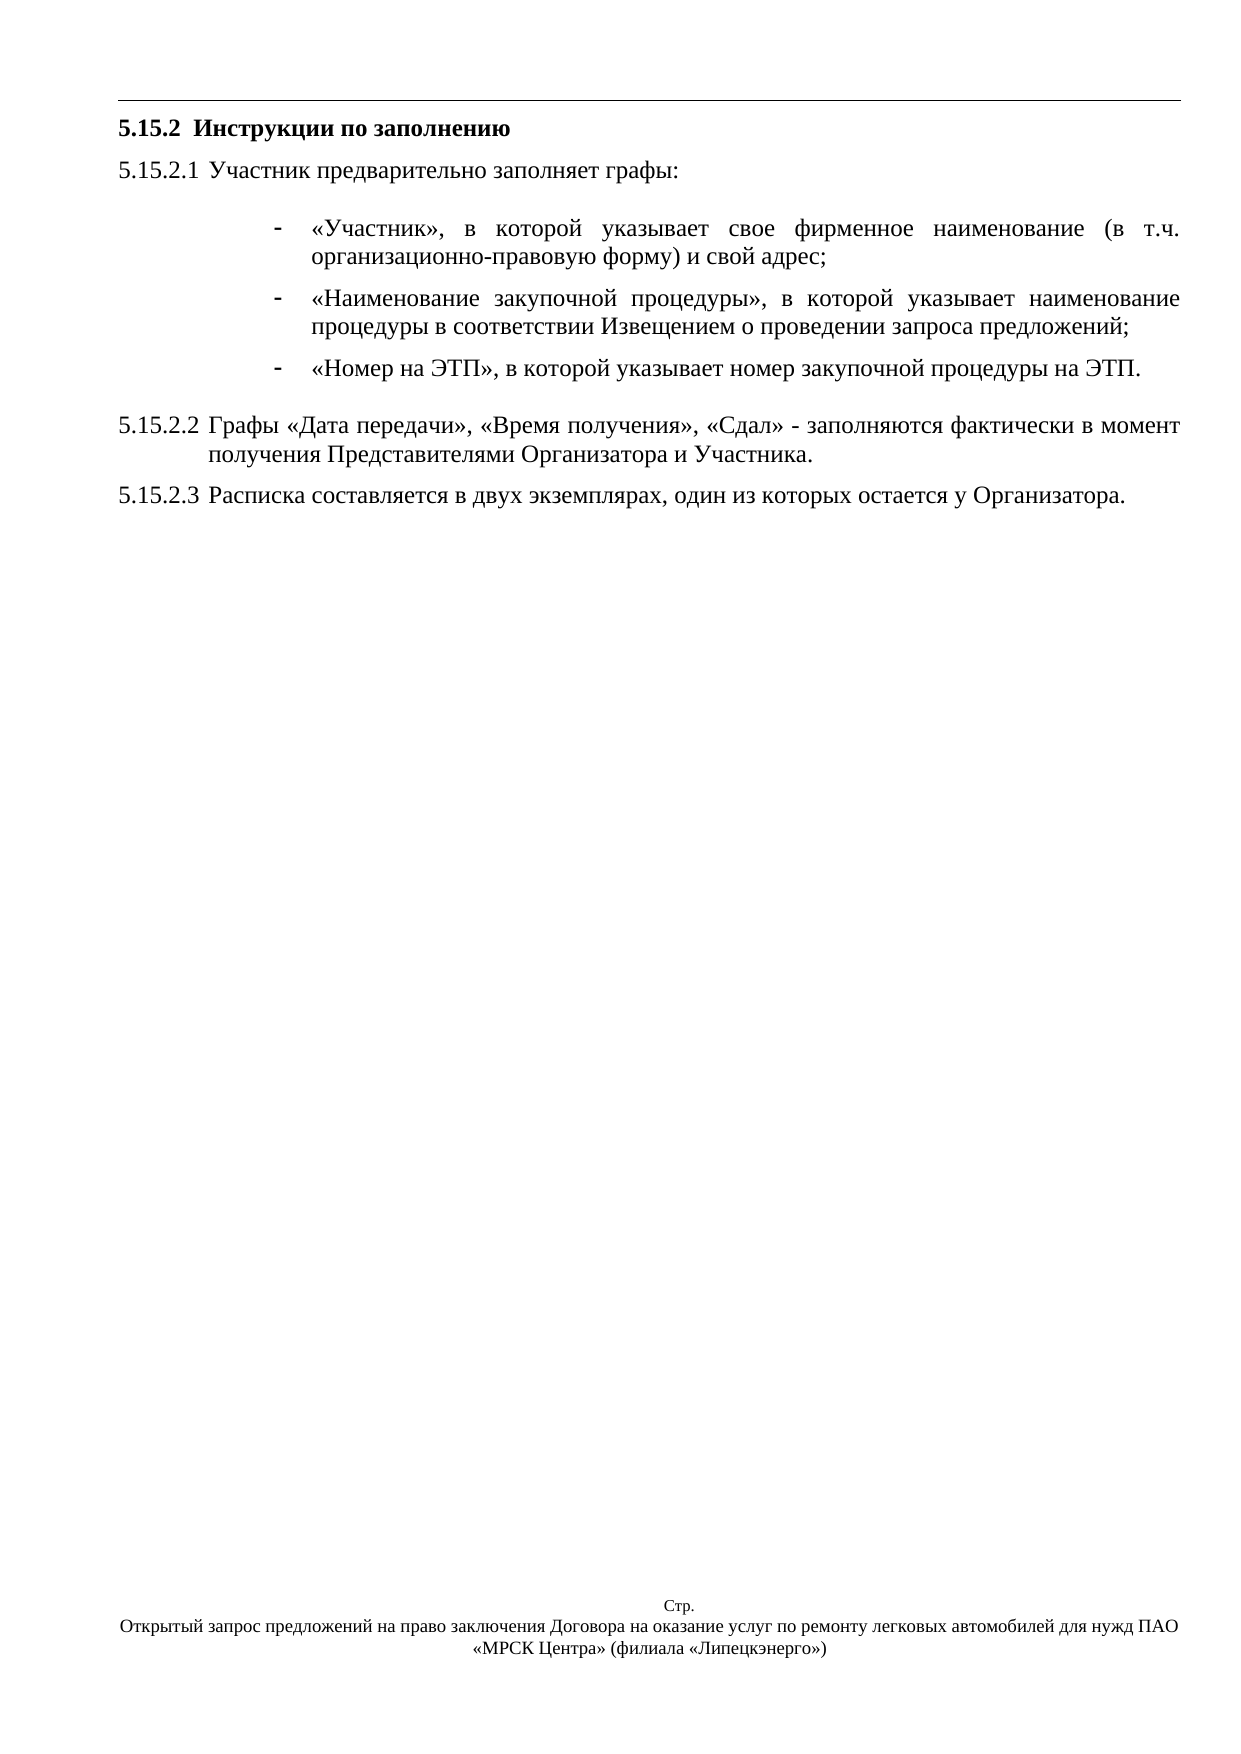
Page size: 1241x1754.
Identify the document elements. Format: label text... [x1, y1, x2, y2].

list «Номер на ЭТП», в которой указывает номер закупочной процедуры на ЭТП. [274, 353, 1181, 381]
subtitle Инструкции по заполнению [118, 113, 1181, 142]
list Графы «Дата передачи», «Время получения», «Сдал» - заполняются фактически в момент получения Представителями Организатора и Участника. [118, 411, 1181, 468]
list Участник предварительно заполняет графы: [118, 155, 1181, 183]
list Расписка составляется в двух экземплярах, один из которых остается у Организатора. [118, 481, 1181, 509]
list «Участник», в которой указывает свое фирменное наименование (в т.ч. организационно-правовую форму) и свой адрес; [274, 213, 1181, 270]
list «Наименование закупочной процедуры», в которой указывает наименование процедуры в соответствии Извещением о проведении запроса предложений; [274, 283, 1181, 340]
